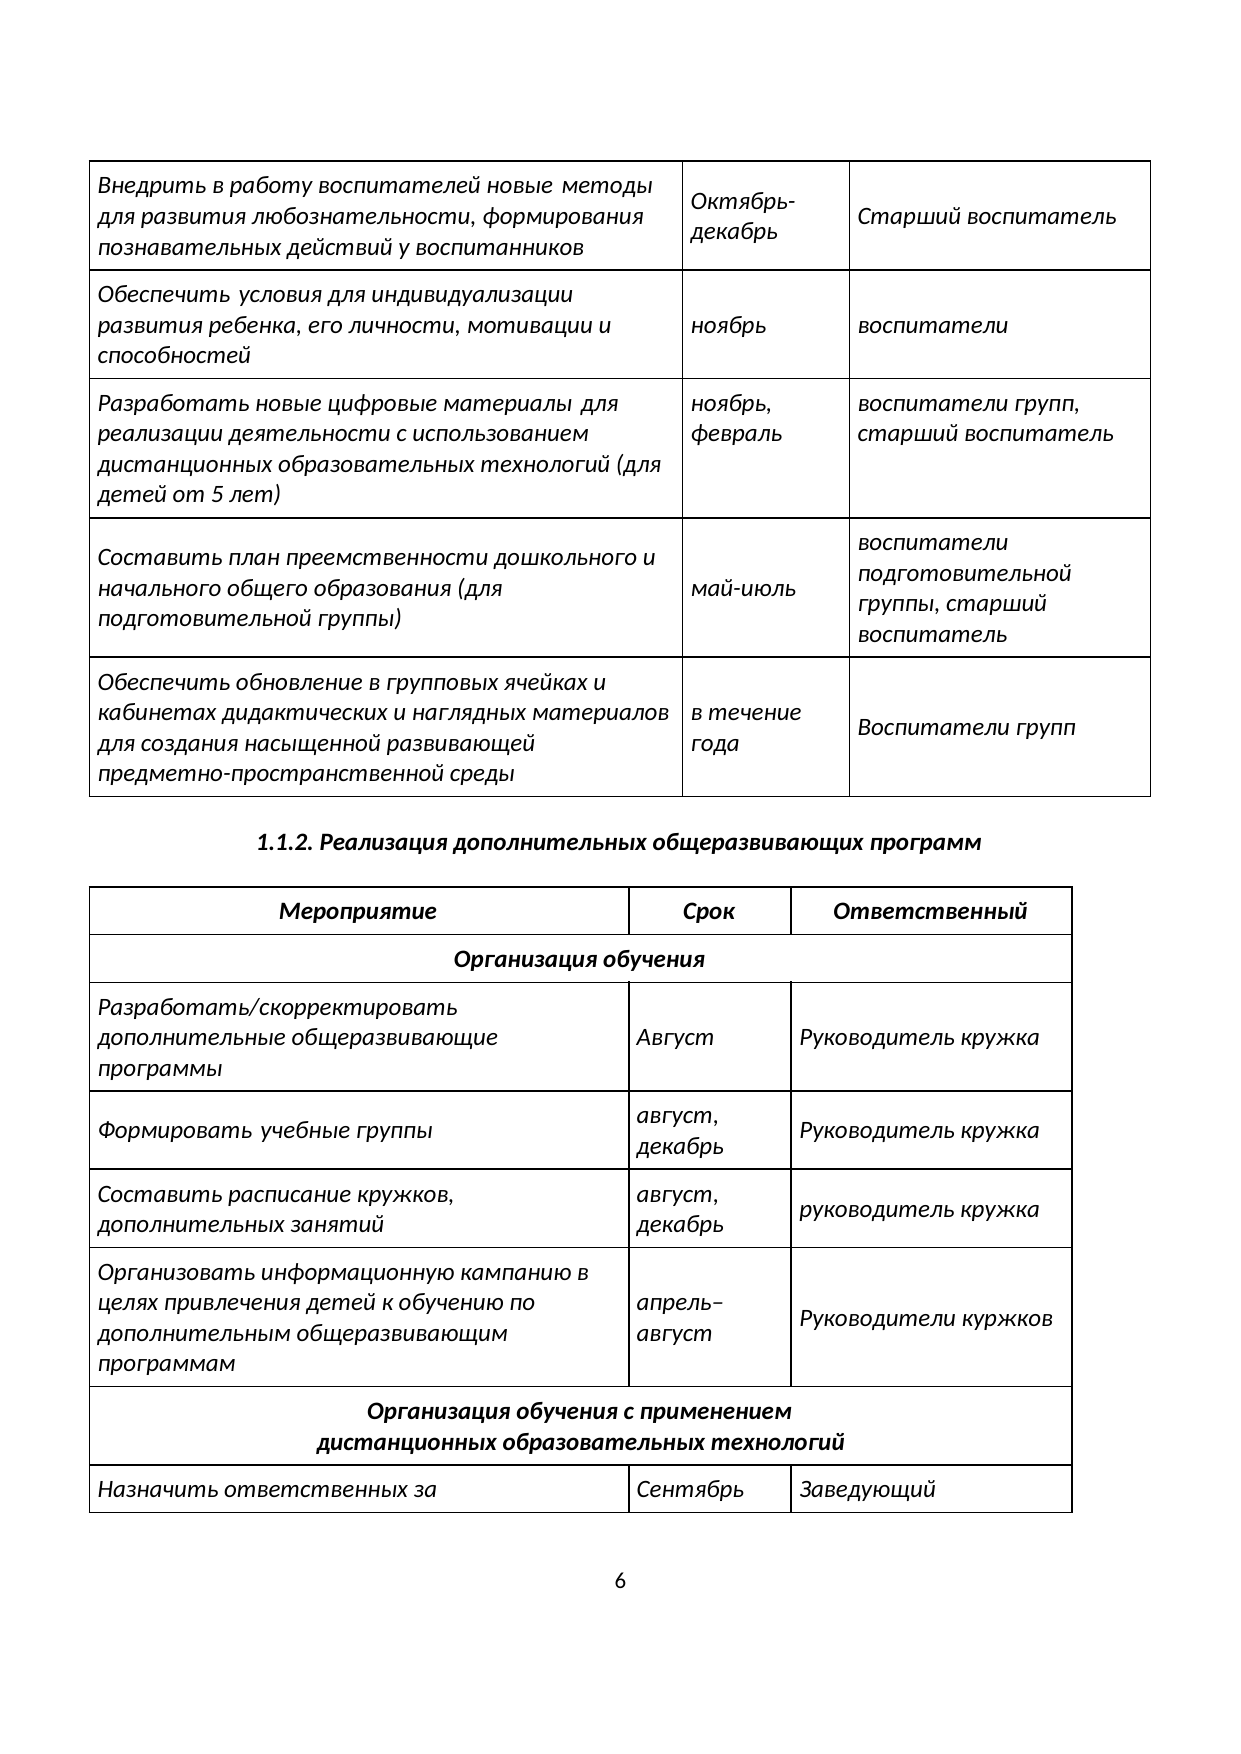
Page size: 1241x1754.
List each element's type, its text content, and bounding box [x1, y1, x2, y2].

table_cell Руководители куржков [792, 1248, 1071, 1386]
table_cell Формировать учебные группы [90, 1092, 628, 1168]
table_cell Сентябрь [630, 1466, 790, 1512]
table_cell Разработать новые цифровые материалы для реализации деятельности с использованием дистанционных образовательных технологий (для детей от 5 лет) [90, 379, 682, 517]
table_cell ноябрь [683, 271, 849, 378]
table_cell воспитатели подготовительной группы, старший воспитатель [850, 519, 1150, 656]
table_cell апрель–август [630, 1248, 790, 1386]
table_cell Разработать/скорректировать дополнительные общеразвивающие программы [90, 983, 628, 1090]
table_cell воспитатели групп, старший воспитатель [850, 379, 1150, 517]
table_cell Составить расписание кружков, дополнительных занятий [90, 1170, 628, 1247]
table_header Ответственный [792, 888, 1071, 934]
table_cell Руководитель кружка [792, 983, 1071, 1090]
table_cell Заведующий [792, 1466, 1071, 1512]
table_cell Воспитатели групп [850, 658, 1150, 796]
table_cell Организовать информационную кампанию в целях привлечения детей к обучению по дополнительным общеразвивающим программам [90, 1248, 628, 1386]
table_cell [90, 1466, 628, 1512]
table_cell Организация обучения с применением дистанционных образовательных технологий [90, 1387, 1071, 1464]
table_cell Обеспечить обновление в групповых ячейках и кабинетах дидактических и наглядных материалов для создания насыщенной развивающей предметно-пространственной среды [90, 658, 682, 796]
table_cell Старший воспитатель [850, 162, 1150, 269]
table_cell май-июль [683, 519, 849, 656]
table_cell август, декабрь [630, 1092, 790, 1168]
table_cell Август [630, 983, 790, 1090]
table_cell Организация обучения [90, 935, 1071, 981]
table_header Мероприятие [90, 888, 628, 934]
table_header Срок [630, 888, 790, 934]
table_cell Руководитель кружка [792, 1092, 1071, 1168]
table_cell в течение года [683, 658, 849, 796]
table_cell руководитель кружка [792, 1170, 1071, 1247]
table_cell Октябрь-декабрь [683, 162, 849, 269]
table_cell август, декабрь [630, 1170, 790, 1247]
table_cell Внедрить в работу воспитателей новые методы для развития любознательности, формирования познавательных действий у воспитанников [90, 162, 682, 269]
table_cell Обеспечить условия для индивидуализации развития ребенка, его личности, мотивации и способностей [90, 271, 682, 378]
table_cell ноябрь, февраль [683, 379, 849, 517]
table_cell Составить план преемственности дошкольного и начального общего образования (для подготовительной группы) [90, 519, 682, 656]
text 1.1.2. Реализация дополнительных общеразвивающих программ [89, 826, 1152, 857]
table_cell воспитатели [850, 271, 1150, 378]
